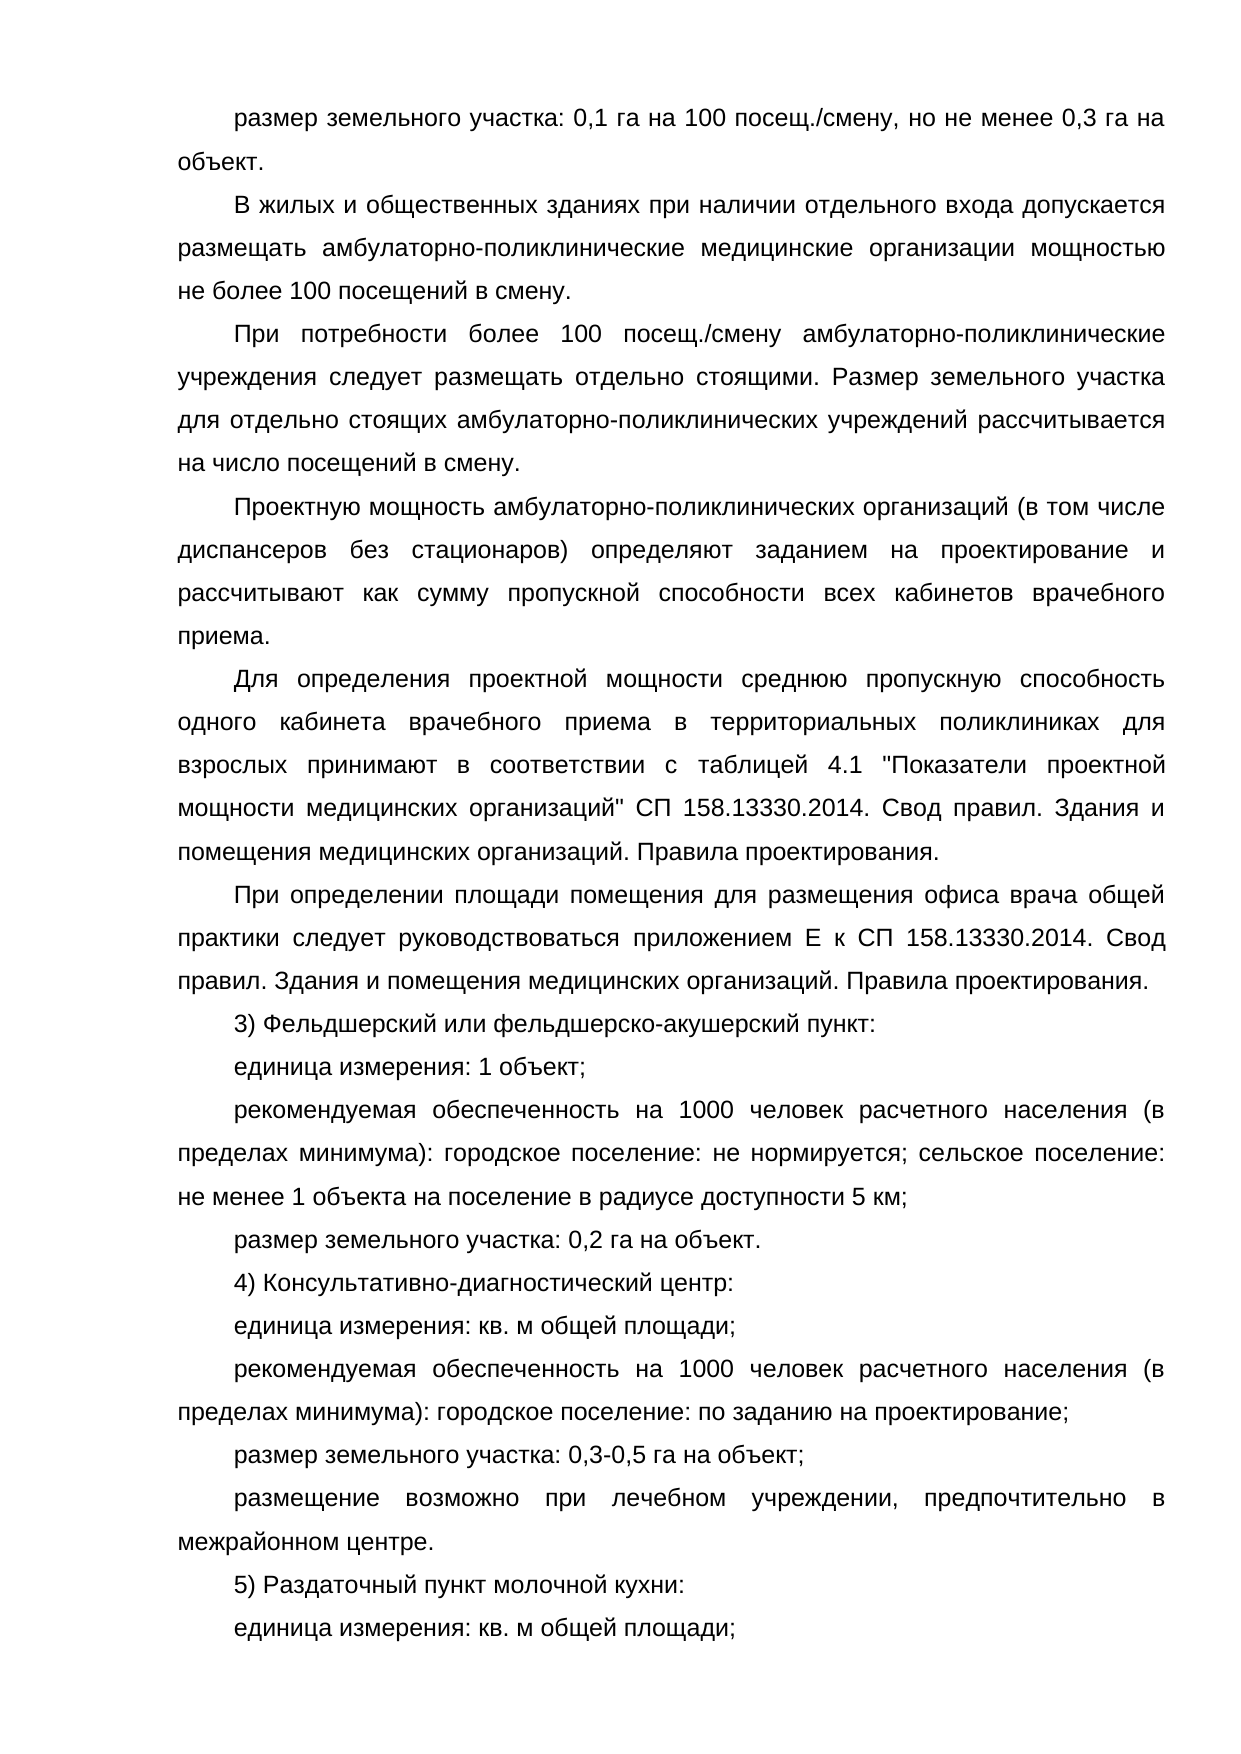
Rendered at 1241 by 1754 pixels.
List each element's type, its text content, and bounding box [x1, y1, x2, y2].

text единица измерения: кв. м общей площади; [177, 1311, 1166, 1339]
text Проектную мощность амбулаторно-поликлинических организаций (в том числе диспансеров без стационаров) определяют заданием на проектирование и рассчитывают как сумму пропускной способности всех кабинетов врачебного приема. [177, 491, 1166, 649]
text При потребности более 100 посещ./смену амбулаторно-поликлинические учреждения следует размещать отдельно стоящими. Размер земельного участка для отдельно стоящих амбулаторно-поликлинических учреждений рассчитывается на число посещений в смену. [177, 319, 1166, 477]
text размер земельного участка: 0,3-0,5 га на объект; [177, 1440, 1166, 1469]
text При определении площади помещения для размещения офиса врача общей практики следует руководствоваться приложением Е к СП 158.13330.2014. Свод правил. Здания и помещения медицинских организаций. Правила проектирования. [177, 879, 1166, 994]
text 5) Раздаточный пункт молочной кухни: [177, 1569, 1166, 1598]
text единица измерения: 1 объект; [177, 1052, 1166, 1081]
text размер земельного участка: 0,2 га на объект. [177, 1224, 1166, 1253]
text размещение возможно при лечебном учреждении, предпочтительно в межрайонном центре. [177, 1483, 1166, 1555]
text единица измерения: кв. м общей площади; [177, 1613, 1166, 1641]
text В жилых и общественных зданиях при наличии отдельного входа допускается размещать амбулаторно-поликлинические медицинские организации мощностью не более 100 посещений в смену. [177, 189, 1166, 304]
text 3) Фельдшерский или фельдшерско-акушерский пункт: [177, 1009, 1166, 1038]
text Для определения проектной мощности среднюю пропускную способность одного кабинета врачебного приема в территориальных поликлиниках для взрослых принимают в соответствии с таблицей 4.1 "Показатели проектной мощности медицинских организаций" СП 158.13330.2014. Свод правил. Здания и помещения медицинских организаций. Правила проектирования. [177, 664, 1166, 865]
text размер земельного участка: 0,1 га на 100 посещ./смену, но не менее 0,3 га на объект. [177, 103, 1166, 175]
text 4) Консультативно-диагностический центр: [177, 1268, 1166, 1296]
text рекомендуемая обеспеченность на 1000 человек расчетного населения (в пределах минимума): городское поселение: по заданию на проектирование; [177, 1354, 1166, 1426]
text рекомендуемая обеспеченность на 1000 человек расчетного населения (в пределах минимума): городское поселение: не нормируется; сельское поселение: не менее 1 объекта на поселение в радиусе доступности 5 км; [177, 1095, 1166, 1210]
